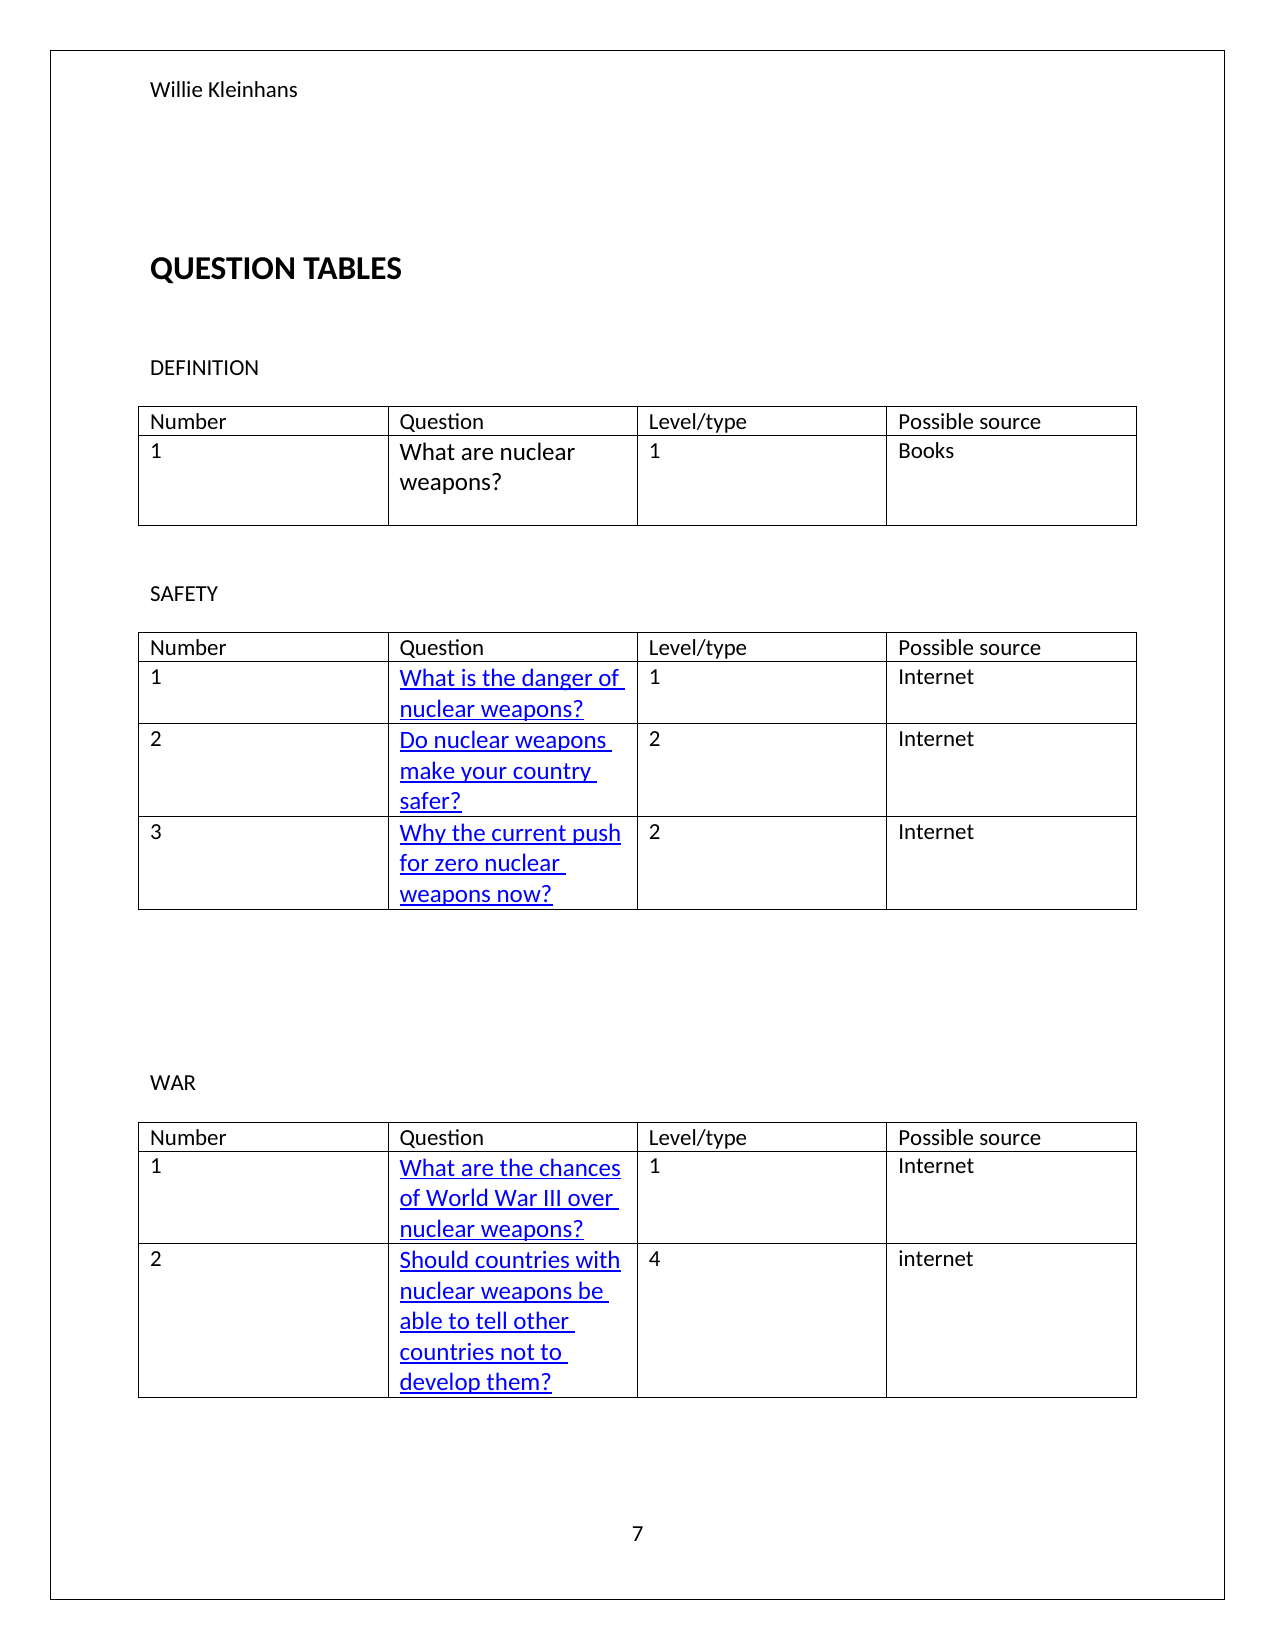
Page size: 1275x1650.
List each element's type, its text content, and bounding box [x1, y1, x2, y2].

table_header Question [389, 633, 637, 661]
table_cell Books [887, 436, 1136, 525]
table_cell 2 [139, 1244, 388, 1397]
text SAFETY [150, 579, 1125, 607]
table_cell 1 [638, 1152, 886, 1243]
text WAR [150, 1068, 1125, 1097]
table_cell 1 [139, 662, 388, 723]
table_header Level/type [638, 407, 886, 435]
table_cell Internet [887, 662, 1136, 723]
table_cell 2 [139, 724, 388, 816]
table_header Number [139, 633, 388, 661]
table_header Number [139, 1123, 388, 1151]
text DEFINITION [150, 353, 1125, 381]
table_header Level/type [638, 633, 886, 661]
table_header Question [389, 407, 637, 435]
table_cell Internet [887, 817, 1136, 908]
table_cell 1 [638, 436, 886, 525]
table_cell internet [887, 1244, 1136, 1397]
table_cell 1 [638, 662, 886, 723]
table_cell Internet [887, 724, 1136, 816]
table_cell 1 [139, 436, 388, 525]
table_cell 2 [638, 817, 886, 908]
subtitle QUESTION TABLES [150, 247, 1125, 287]
table_cell What is the danger of nuclear weapons? [389, 662, 637, 723]
table_header Number [139, 407, 388, 435]
table_header Possible source [887, 633, 1136, 661]
table_cell What are nuclear weapons? [389, 436, 637, 525]
table_cell 4 [638, 1244, 886, 1397]
table_header Level/type [638, 1123, 886, 1151]
table_header Possible source [887, 1123, 1136, 1151]
table_cell 1 [139, 1152, 388, 1243]
table_cell Should countries with nuclear weapons be able to tell other countries not to develop them? [389, 1244, 637, 1397]
table_cell Do nuclear weapons make your country safer? [389, 724, 637, 816]
table_cell Why the current push for zero nuclear weapons now? [389, 817, 637, 908]
table_cell Internet [887, 1152, 1136, 1243]
table_cell 2 [638, 724, 886, 816]
table_header Possible source [887, 407, 1136, 435]
table_header Question [389, 1123, 637, 1151]
table_cell 3 [139, 817, 388, 908]
table_cell What are the chances of World War III over nuclear weapons? [389, 1152, 637, 1243]
